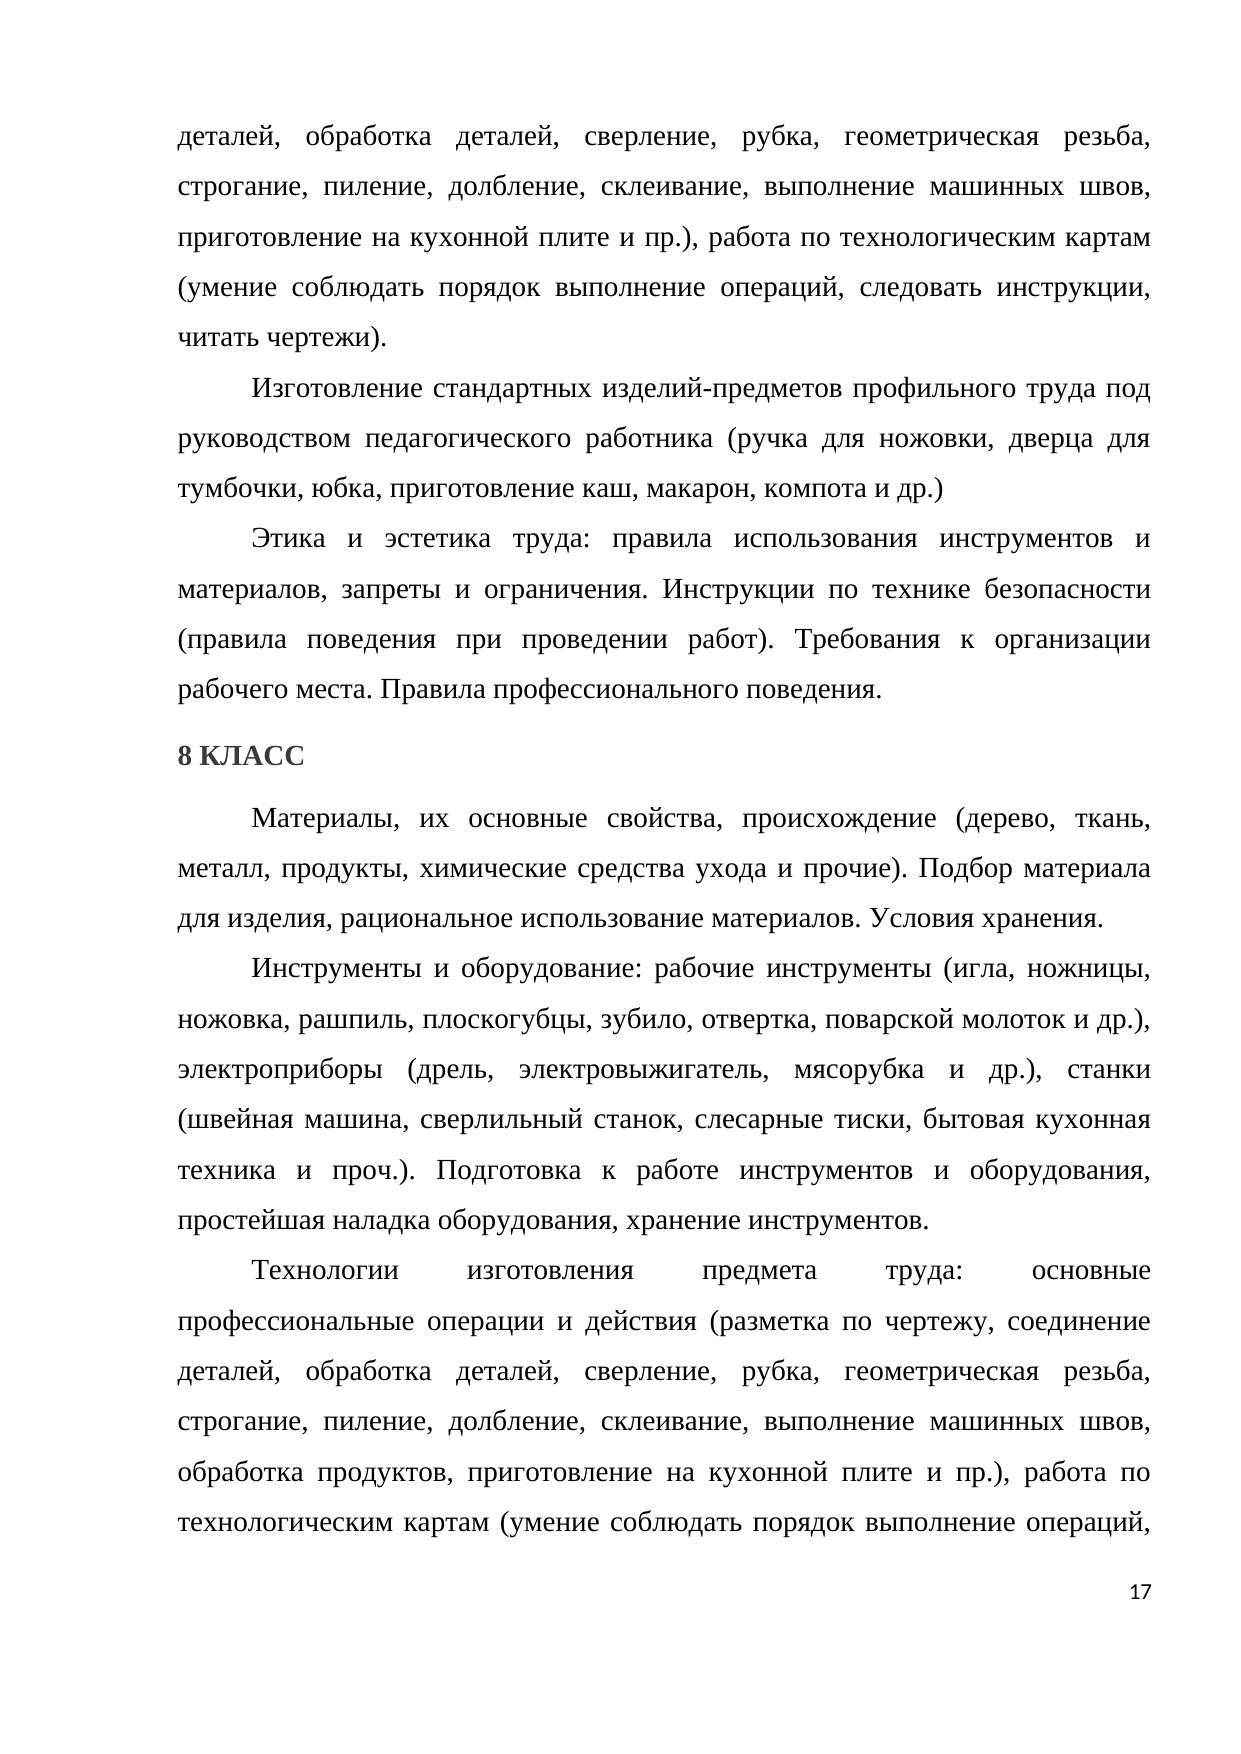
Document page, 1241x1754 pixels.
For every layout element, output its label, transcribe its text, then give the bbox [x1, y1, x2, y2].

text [177, 1252, 1152, 1538]
text Этика и эстетика труда: правила использования инструментов и материалов, запреты и ограничения. Инструкции по технике безопасности (правила поведения при проведении работ). Требования к организации рабочего места. Правила профессионального поведения. [177, 521, 1152, 705]
text Инструменты и оборудование: рабочие инструменты (игла, ножницы, ножовка, рашпиль, плоскогубцы, зубило, отвертка, поварской молоток и др.), электроприборы (дрель, электровыжигатель, мясорубка и др.), станки (швейная машина, сверлильный станок, слесарные тиски, бытовая кухонная техника и проч.). Подготовка к работе инструментов и оборудования, простейшая наладка оборудования, хранение инструментов. [177, 951, 1152, 1236]
text Изготовление стандартных изделий-предметов профильного труда под руководством педагогического работника (ручка для ножовки, дверца для тумбочки, юбка, приготовление каш, макарон, компота и др.) [177, 370, 1152, 504]
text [177, 118, 1152, 353]
text Материалы, их основные свойства, происхождение (дерево, ткань, металл, продукты, химические средства ухода и прочие). Подбор материала для изделия, рациональное использование материалов. Условия хранения. [177, 800, 1152, 934]
subtitle 8 КЛАСС [177, 738, 1152, 772]
